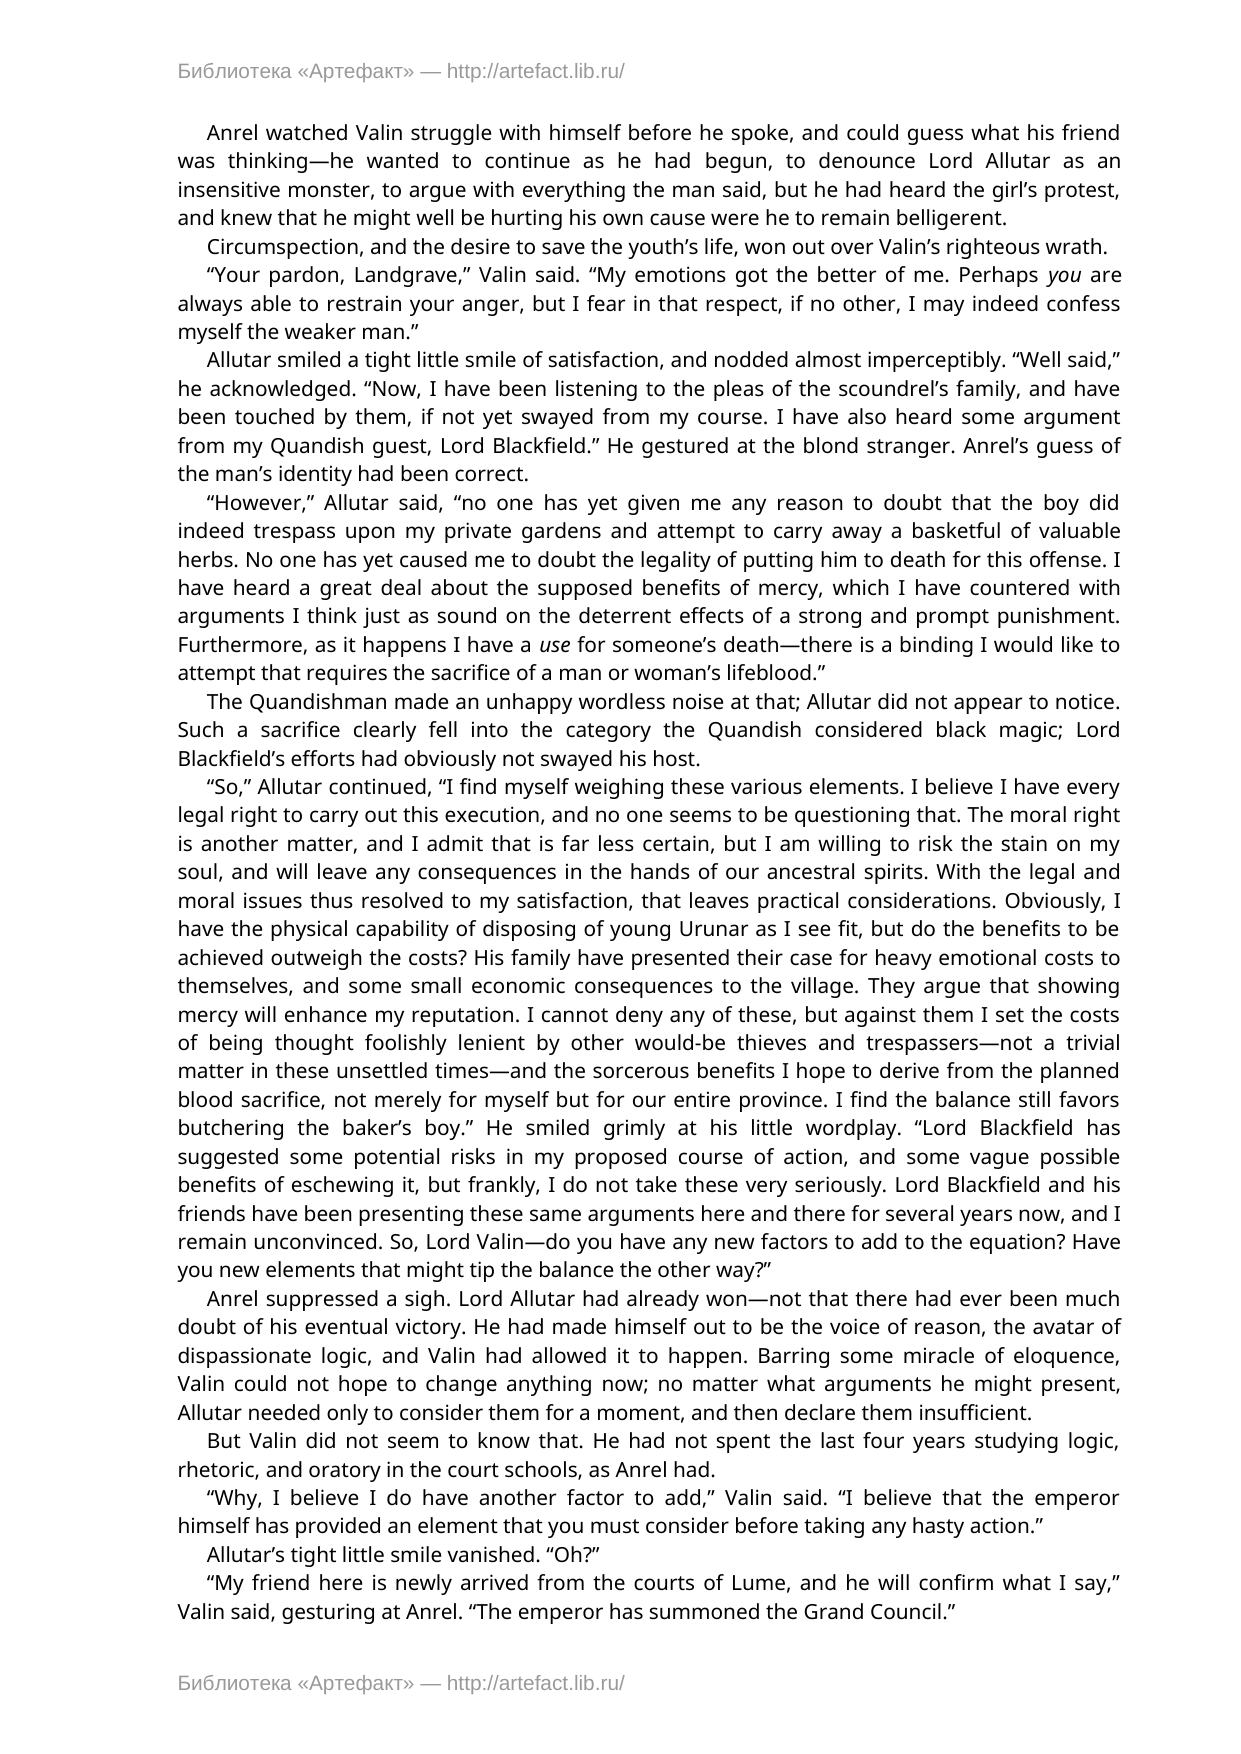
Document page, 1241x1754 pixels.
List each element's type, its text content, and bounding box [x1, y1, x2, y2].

text Anrel suppressed a sigh. Lord Allutar had already won—not that there had ever been much doubt of his eventual victory. He had made himself out to be the voice of reason, the avatar of dispassionate logic, and Valin had allowed it to happen. Barring some miracle of eloquence, Valin could not hope to change anything now; no matter what arguments he might present, Allutar needed only to consider them for a moment, and then declare them insufficient. [177, 1284, 1122, 1426]
text “Your pardon, Landgrave,” Valin said. “My emotions got the better of me. Perhaps you are always able to restrain your anger, but I fear in that respect, if no other, I may indeed confess myself the weaker man.” [177, 260, 1122, 346]
text But Valin did not seem to know that. He had not spent the last four years studying logic, rhetoric, and oratory in the court schools, as Anrel had. [177, 1426, 1122, 1483]
text “My friend here is newly arrived from the courts of Lume, and he will confirm what I say,” Valin said, gesturing at Anrel. “The emperor has summoned the Grand Council.” [177, 1568, 1122, 1625]
text “However,” Allutar said, “no one has yet given me any reason to doubt that the boy did indeed trespass upon my private gardens and attempt to carry away a basketful of valuable herbs. No one has yet caused me to doubt the legality of putting him to death for this offense. I have heard a great deal about the supposed benefits of mercy, which I have countered with arguments I think just as sound on the deterrent effects of a strong and prompt punishment. Furthermore, as it happens I have a use for someone’s death—there is a binding I would like to attempt that requires the sacrifice of a man or woman’s lifeblood.” [177, 488, 1122, 687]
text “So,” Allutar continued, “I find myself weighing these various elements. I believe I have every legal right to carry out this execution, and no one seems to be questioning that. The moral right is another matter, and I admit that is far less certain, but I am willing to risk the stain on my soul, and will leave any consequences in the hands of our ancestral spirits. With the legal and moral issues thus resolved to my satisfaction, that leaves practical considerations. Obviously, I have the physical capability of disposing of young Urunar as I see fit, but do the benefits to be achieved outweigh the costs? His family have presented their case for heavy emotional costs to themselves, and some small economic consequences to the village. They argue that showing mercy will enhance my reputation. I cannot deny any of these, but against them I set the costs of being thought foolishly lenient by other would-be thieves and trespassers—not a trivial matter in these unsettled times—and the sorcerous benefits I hope to derive from the planned blood sacrifice, not merely for myself but for our entire province. I find the balance still favors butchering the baker’s boy.” He smiled grimly at his little wordplay. “Lord Blackfield has suggested some potential risks in my proposed course of action, and some vague possible benefits of eschewing it, but frankly, I do not take these very seriously. Lord Blackfield and his friends have been presenting these same arguments here and there for several years now, and I remain unconvinced. So, Lord Valin—do you have any new factors to add to the equation? Have you new elements that might tip the balance the other way?” [177, 772, 1122, 1284]
text Allutar’s tight little smile vanished. “Oh?” [177, 1540, 1122, 1568]
text The Quandishman made an unhappy wordless noise at that; Allutar did not appear to notice. Such a sacrifice clearly fell into the category the Quandish considered black magic; Lord Blackfield’s efforts had obviously not swayed his host. [177, 687, 1122, 772]
text Allutar smiled a tight little smile of satisfaction, and nodded almost imperceptibly. “Well said,” he acknowledged. “Now, I have been listening to the pleas of the scoundrel’s family, and have been touched by them, if not yet swayed from my course. I have also heard some argument from my Quandish guest, Lord Blackfield.” He gestured at the blond stranger. Anrel’s guess of the man’s identity had been correct. [177, 346, 1122, 488]
text “Why, I believe I do have another factor to add,” Valin said. “I believe that the emperor himself has provided an element that you must consider before taking any hasty action.” [177, 1483, 1122, 1540]
text Circumspection, and the desire to save the youth’s life, won out over Valin’s righteous wrath. [177, 232, 1122, 260]
text Anrel watched Valin struggle with himself before he spoke, and could guess what his friend was thinking—he wanted to continue as he had begun, to denounce Lord Allutar as an insensitive monster, to argue with everything the man said, but he had heard the girl’s protest, and knew that he might well be hurting his own cause were he to remain belligerent. [177, 118, 1122, 232]
